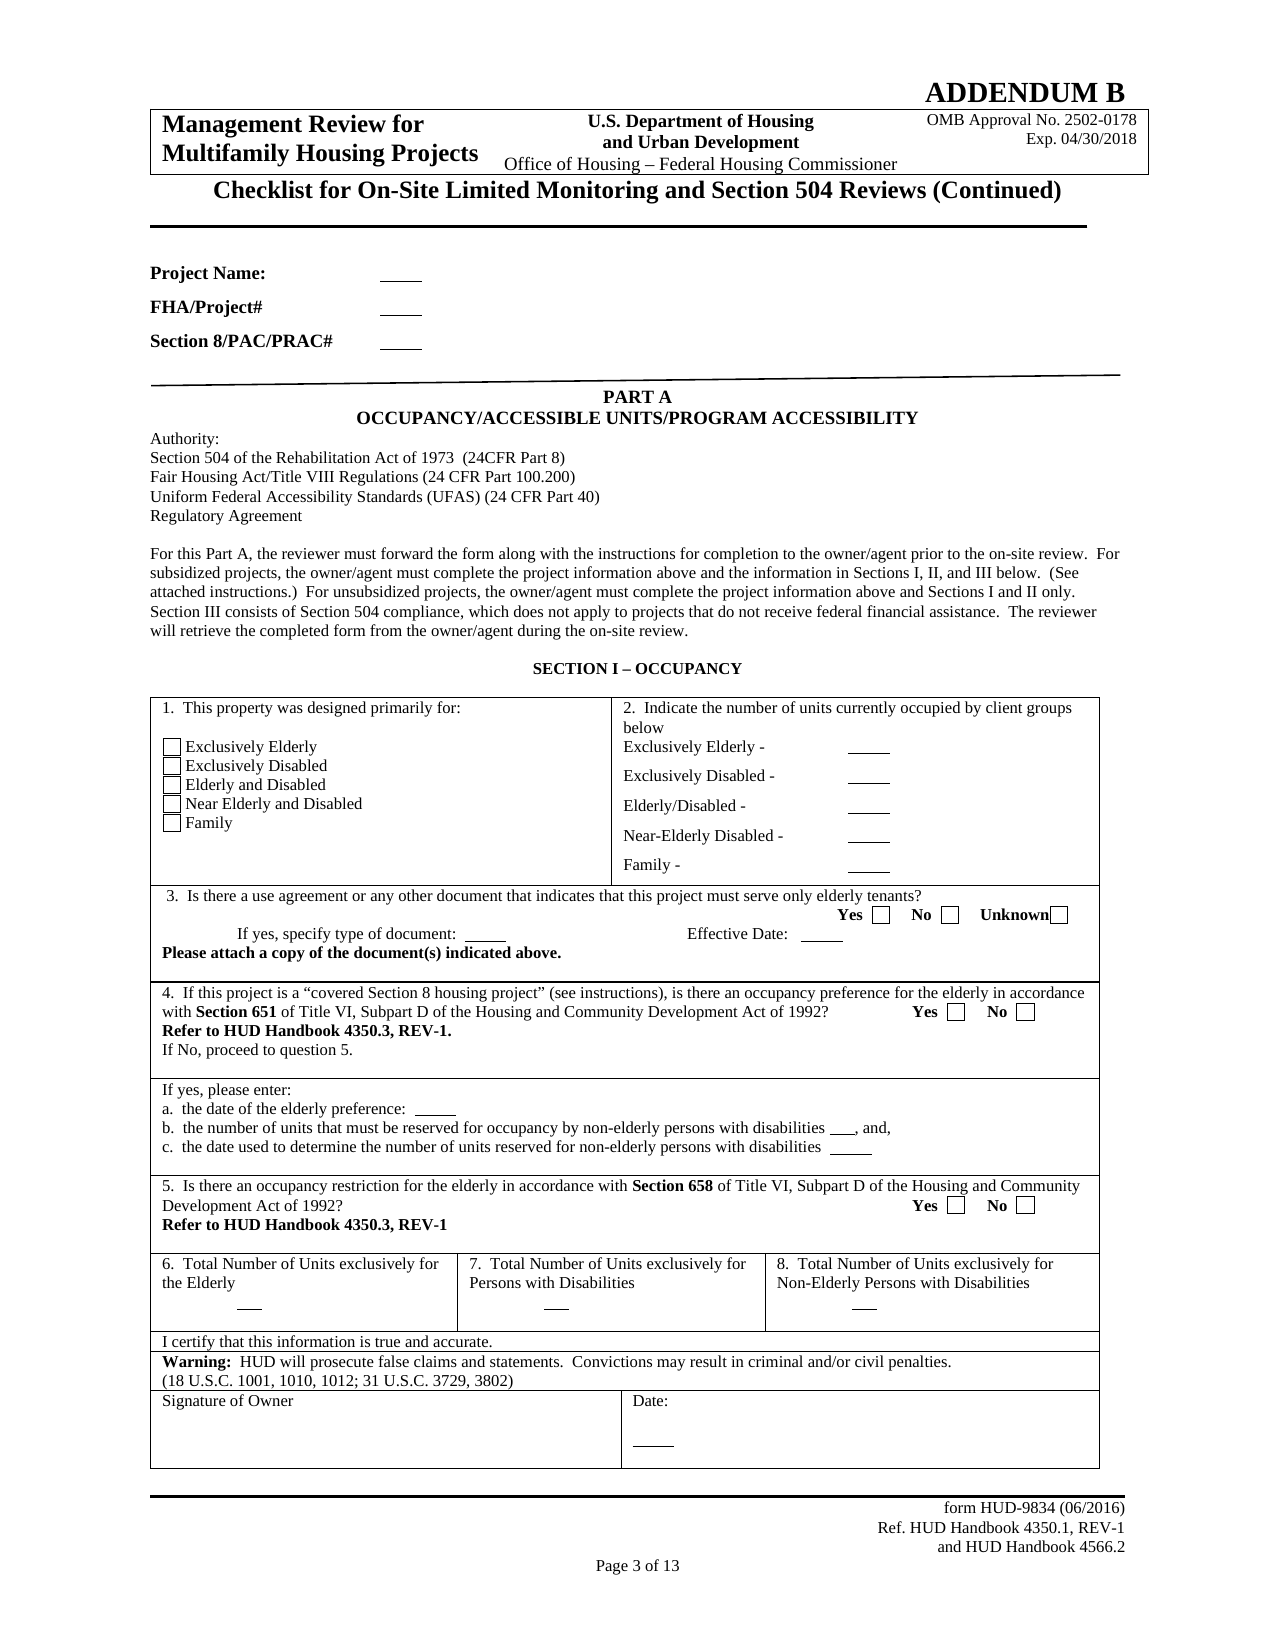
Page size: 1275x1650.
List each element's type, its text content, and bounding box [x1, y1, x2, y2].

table_cell Date: [622, 1391, 1099, 1468]
text Uniform Federal Accessibility Standards (UFAS) (24 CFR Part 40) [150, 486, 1125, 506]
table_header 1. This property was designed primarily for: Exclusively Elderly Exclusively Disabled Elderly and Disabled Near Elderly and Disabled Family [151, 698, 611, 884]
text Section 504 of the Rehabilitation Act of 1973 (24CFR Part 8) [150, 448, 1125, 467]
table_cell 3. Is there a use agreement or any other document that indicates that this project must serve only elderly tenants? Yes No Unknown If yes, specify type of document: Effective Date: Please attach a copy of the document(s) indicated above. [151, 886, 1099, 981]
text FHA/Project# [150, 296, 1125, 318]
text For this Part A, the reviewer must forward the form along with the instructions for completion to the owner/agent prior to the on-site review. For subsidized projects, the owner/agent must complete the project information above and the information in Sections I, II, and III below. (See attached instructions.) For unsubsidized projects, the owner/agent must complete the project information above and Sections I and II only. Section III consists of Section 504 compliance, which does not apply to projects that do not receive federal financial assistance. The reviewer will retrieve the completed form from the owner/agent during the on-site review. [150, 544, 1125, 640]
table_cell 5. Is there an occupancy restriction for the elderly in accordance with Section 658 of Title VI, Subpart D of the Housing and Community Development Act of 1992? Yes No Refer to HUD Handbook 4350.3, REV-1 [151, 1176, 1099, 1253]
table_cell Signature of Owner [151, 1391, 621, 1468]
text Regulatory Agreement [150, 506, 1125, 525]
table_header 2. Indicate the number of units currently occupied by client groups below Exclusively Elderly - Exclusively Disabled - Elderly/Disabled - Near-Elderly Disabled - Family - [612, 698, 1099, 884]
table_cell Warning: HUD will prosecute false claims and statements. Convictions may result in criminal and/or civil penalties. (18 U.S.C. 1001, 1010, 1012; 31 U.S.C. 3729, 3802) [151, 1352, 1099, 1390]
table_cell If yes, please enter: a. the date of the elderly preference: b. the number of units that must be reserved for occupancy by non-elderly persons with disabilities , and, c. the date used to determine the number of units reserved for non-elderly persons with disabilities [151, 1079, 1099, 1175]
text Section 8/PAC/C# [150, 330, 1125, 352]
table_cell 8. Total Number of Units exclusively for Non-Elderly Persons with Disabilities [766, 1254, 1099, 1331]
text PART A [150, 386, 1125, 407]
table_cell 7. Total Number of Units exclusively for Persons with Disabilities [458, 1254, 765, 1331]
table_cell I certify that this information is true and accurate. [151, 1332, 1099, 1351]
table_cell 4. If this project is a “covered Section 8 housing project” (see instructions), is there an occupancy preference for the elderly in accordance with Section 651 of Title VI, Subpart D of the Housing and Community Development Act of 1992? Yes No Refer to HUD Handbook 4350.3, REV-1. If No, proceed to question 5. [151, 983, 1099, 1078]
text Fair Housing Act/Title VIII Regulations (24 CFR Part 100.200) [150, 467, 1125, 486]
table_cell 6. Total Number of Units exclusively for the Elderly [151, 1254, 457, 1331]
text Authority: [150, 429, 1125, 448]
text SECTION I – OCCUPANCY [150, 659, 1125, 678]
text OCCUPANCY/ACCESSIBLE UNITS/PROGRAM ACCESSIBILITY [150, 407, 1125, 429]
text Project Name: [150, 262, 1125, 283]
